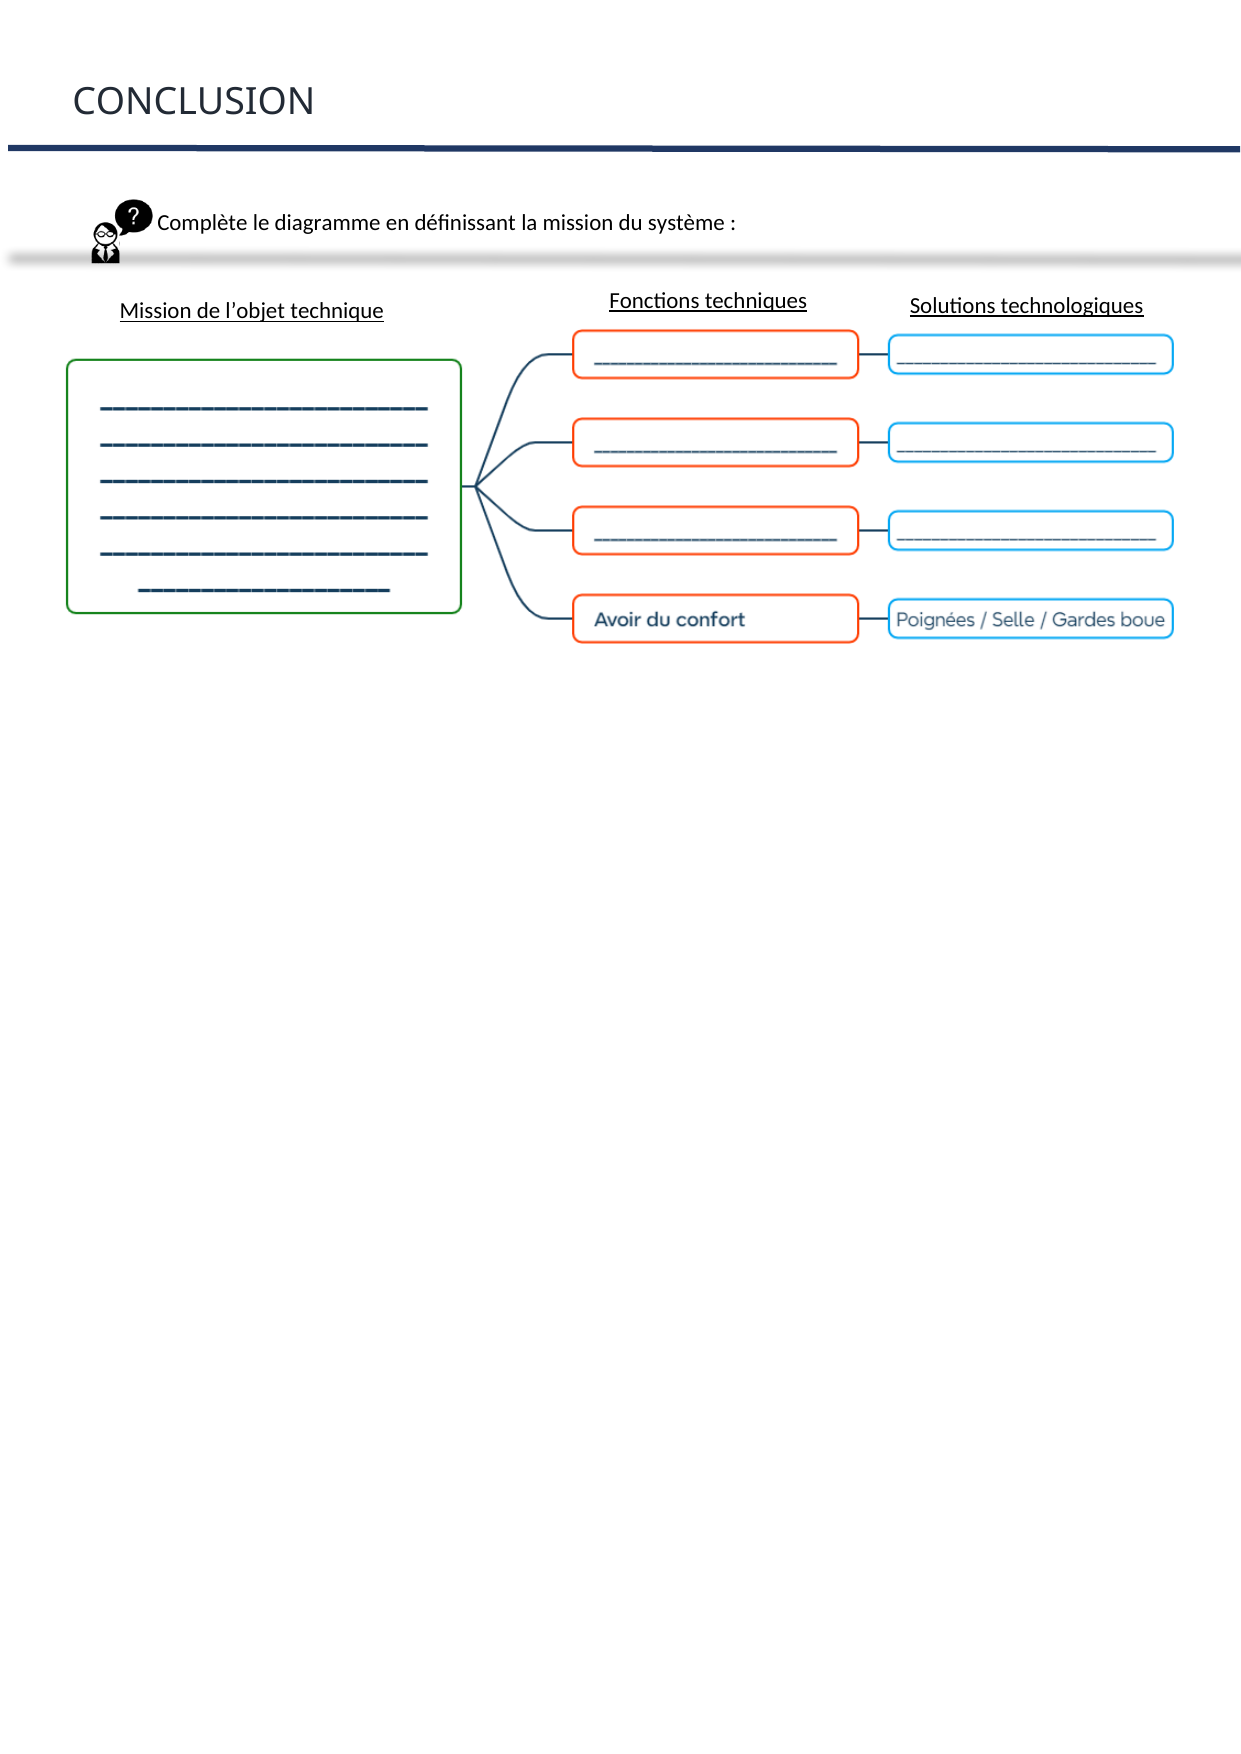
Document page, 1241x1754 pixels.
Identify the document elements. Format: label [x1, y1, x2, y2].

picture [11, 274, 1229, 671]
picture [84, 198, 156, 267]
